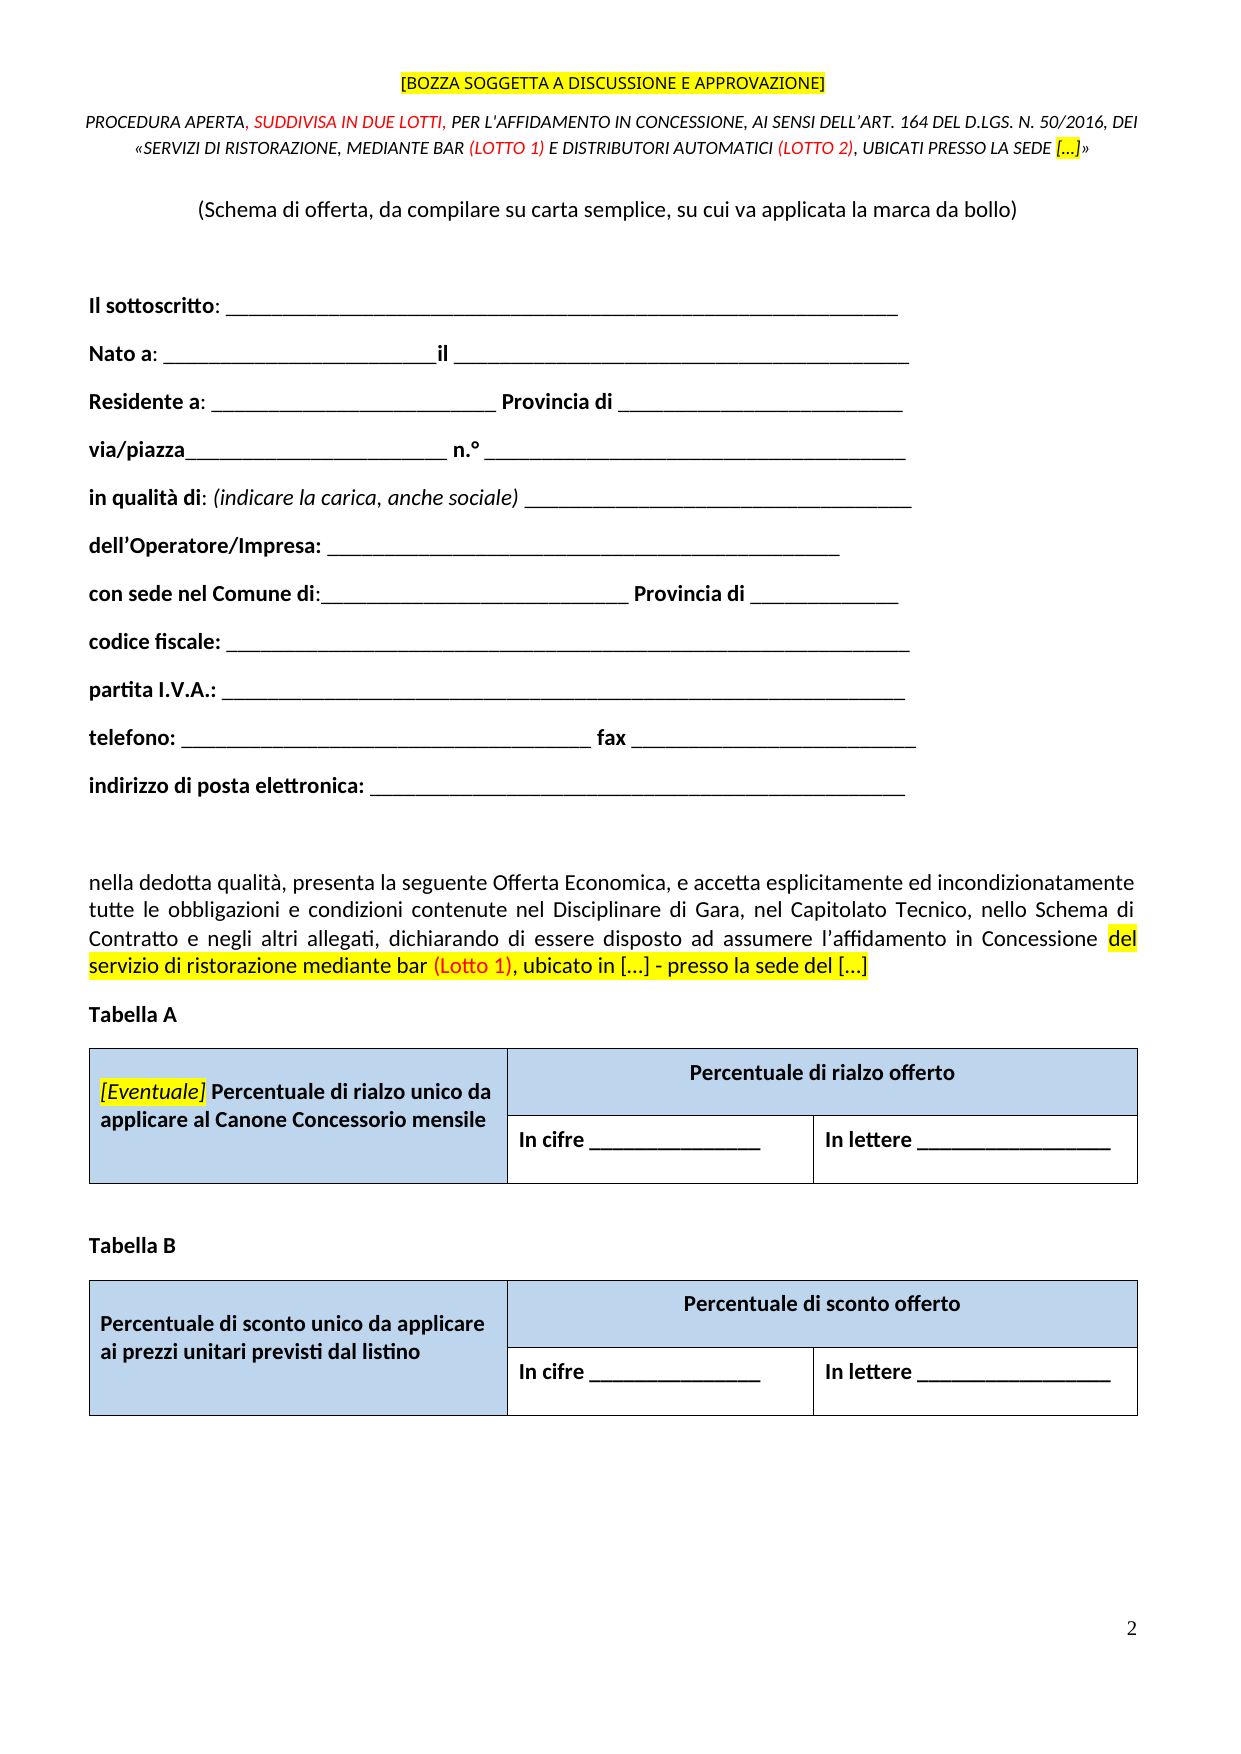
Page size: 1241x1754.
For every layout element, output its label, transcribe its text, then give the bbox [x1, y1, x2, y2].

table_cell In lettere _________________ [814, 1116, 1137, 1183]
text partita I.V.A.: ____________________________________________________________ [89, 676, 1137, 703]
table_header [Eventuale] Percentuale di rialzo unico da applicare al Canone Concessorio mensile [90, 1049, 507, 1183]
table_header Percentuale di sconto unico da applicare ai prezzi unitari previsti dal listino [90, 1281, 507, 1415]
text indirizzo di posta elettronica: _______________________________________________ [89, 772, 1137, 799]
text in qualità di: (indicare la carica, anche sociale) __________________________________ [89, 483, 1137, 511]
text con sede nel Comune di:___________________________ Provincia di _____________ [89, 579, 1137, 607]
text Tabella B [89, 1231, 1137, 1259]
text via/piazza_______________________ n.° _____________________________________ [89, 435, 1137, 463]
table_header Percentuale di rialzo offerto [508, 1049, 1137, 1115]
table_cell In cifre _______________ [508, 1348, 813, 1415]
text dell’Operatore/Impresa: _____________________________________________ [89, 531, 1137, 559]
text Nato a: ________________________il ________________________________________ [89, 339, 1137, 367]
text Tabella A [89, 1000, 1137, 1028]
text Il sottoscritto: ___________________________________________________________ [89, 291, 1137, 319]
text codice fiscale: ____________________________________________________________ [89, 627, 1137, 656]
text (Schema di offerta, da compilare su carta semplice, su cui va applicata la marca da bollo) [74, 195, 1137, 223]
table_header Percentuale di sconto offerto [508, 1281, 1137, 1347]
text nella dedotta qualità, presenta la seguente Offerta Economica, e accetta esplicitamente ed incondizionatamente tutte le obbligazioni e condizioni contenute nel Disciplinare di Gara, nel Capitolato Tecnico, nello Schema di Contratto e negli altri allegati, dichiarando di essere disposto ad assumere l’affidamento in Concessione del servizio di ristorazione mediante bar (Lotto 1), ubicato in […] - presso la sede del […] [89, 868, 1137, 980]
table_cell In lettere _________________ [814, 1348, 1137, 1415]
table_cell In cifre _______________ [508, 1116, 813, 1183]
text telefono: ____________________________________ fax _________________________ [89, 723, 1137, 752]
text Residente a: _________________________ Provincia di _________________________ [89, 387, 1137, 415]
